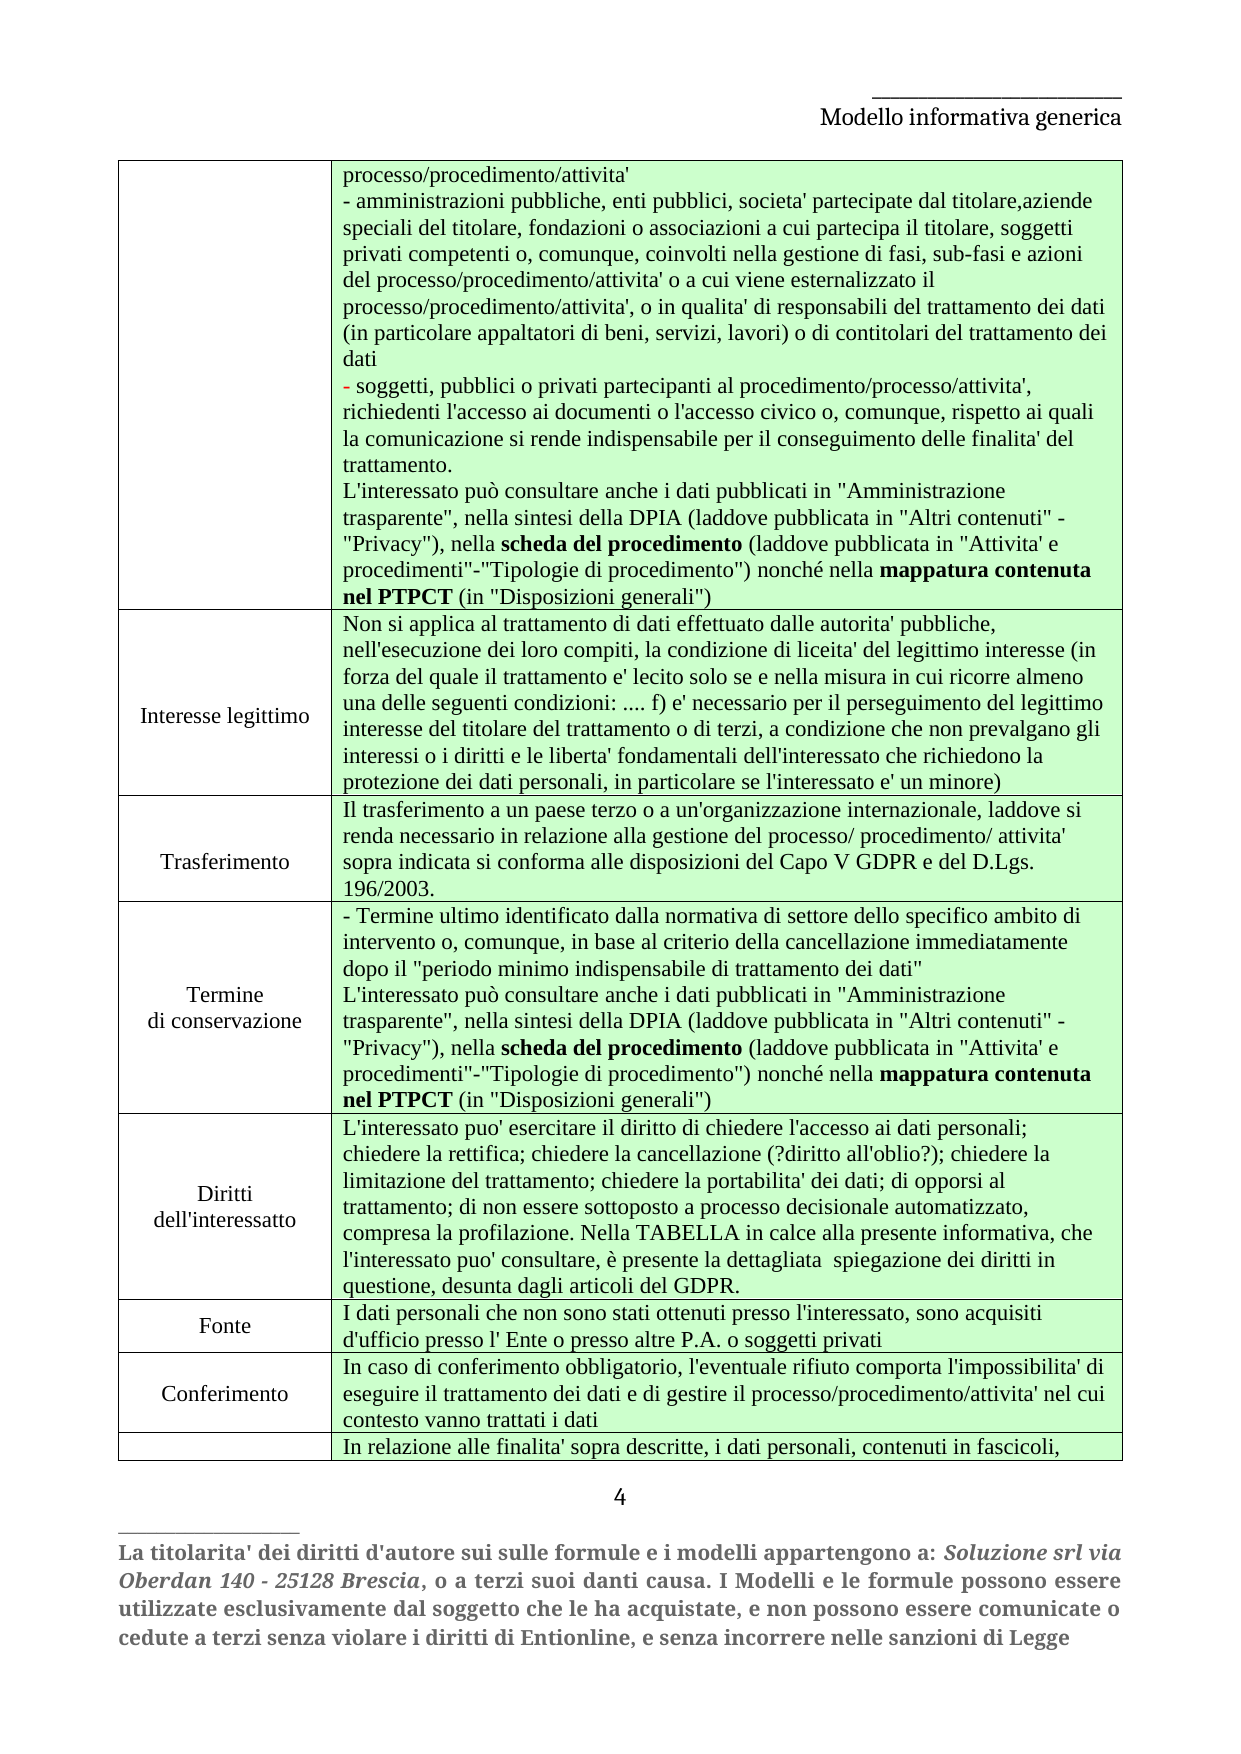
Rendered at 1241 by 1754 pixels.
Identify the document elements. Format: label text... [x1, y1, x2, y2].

table_cell I dati personali che non sono stati ottenuti presso l'interessato, sono acquisiti d'ufficio presso l' Ente o presso altre P.A. o soggetti privati [332, 1300, 1122, 1352]
table_cell Interesse legittimo [119, 610, 331, 794]
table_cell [119, 1433, 331, 1460]
table_cell Diritti dell'interessatto [119, 1114, 331, 1298]
table_cell Fonte [119, 1300, 331, 1352]
table_cell - Termine ultimo identificato dalla normativa di settore dello specifico ambito di intervento o, comunque, in base al criterio della cancellazione immediatamente dopo il "periodo minimo indispensabile di trattamento dei dati" L'interessato può consultare anche i dati pubblicati in "Amministrazione trasparente", nella sintesi della DPIA (laddove pubblicata in "Altri contenuti" - "Privacy"), nella scheda del procedimento (laddove pubblicata in "Attivita' e procedimenti"-"Tipologie di procedimento") nonché nella mappatura contenuta nel PTPCT (in "Disposizioni generali") [332, 902, 1122, 1113]
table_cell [332, 1433, 1122, 1460]
table_cell Il trasferimento a un paese terzo o a un'organizzazione internazionale, laddove si renda necessario in relazione alla gestione del processo/ procedimento/ attivita' sopra indicata si conforma alle disposizioni del Capo V GDPR e del D.Lgs. 196/2003. [332, 796, 1122, 901]
table_cell In caso di conferimento obbligatorio, l'eventuale rifiuto comporta l'impossibilita' di eseguire il trattamento dei dati e di gestire il processo/procedimento/attivita' nel cui contesto vanno trattati i dati [332, 1353, 1122, 1432]
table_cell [119, 161, 331, 609]
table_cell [332, 161, 1122, 609]
table_cell Trasferimento [119, 796, 331, 901]
table_cell L'interessato puo' esercitare il diritto di chiedere l'accesso ai dati personali; chiedere la rettifica; chiedere la cancellazione (?diritto all'oblio?); chiedere la limitazione del trattamento; chiedere la portabilita' dei dati; di opporsi al trattamento; di non essere sottoposto a processo decisionale automatizzato, compresa la profilazione. Nella TABELLA in calce alla presente informativa, che l'interessato puo' consultare, è presente la dettagliata spiegazione dei diritti in questione, desunta dagli articoli del GDPR. [332, 1114, 1122, 1298]
table_cell Conferimento [119, 1353, 331, 1432]
table_cell Termine di conservazione [119, 902, 331, 1113]
table_cell Non si applica al trattamento di dati effettuato dalle autorita' pubbliche, nell'esecuzione dei loro compiti, la condizione di liceita' del legittimo interesse (in forza del quale il trattamento e' lecito solo se e nella misura in cui ricorre almeno una delle seguenti condizioni: .... f) e' necessario per il perseguimento del legittimo interesse del titolare del trattamento o di terzi, a condizione che non prevalgano gli interessi o i diritti e le liberta' fondamentali dell'interessato che richiedono la protezione dei dati personali, in particolare se l'interessato e' un minore) [332, 610, 1122, 794]
